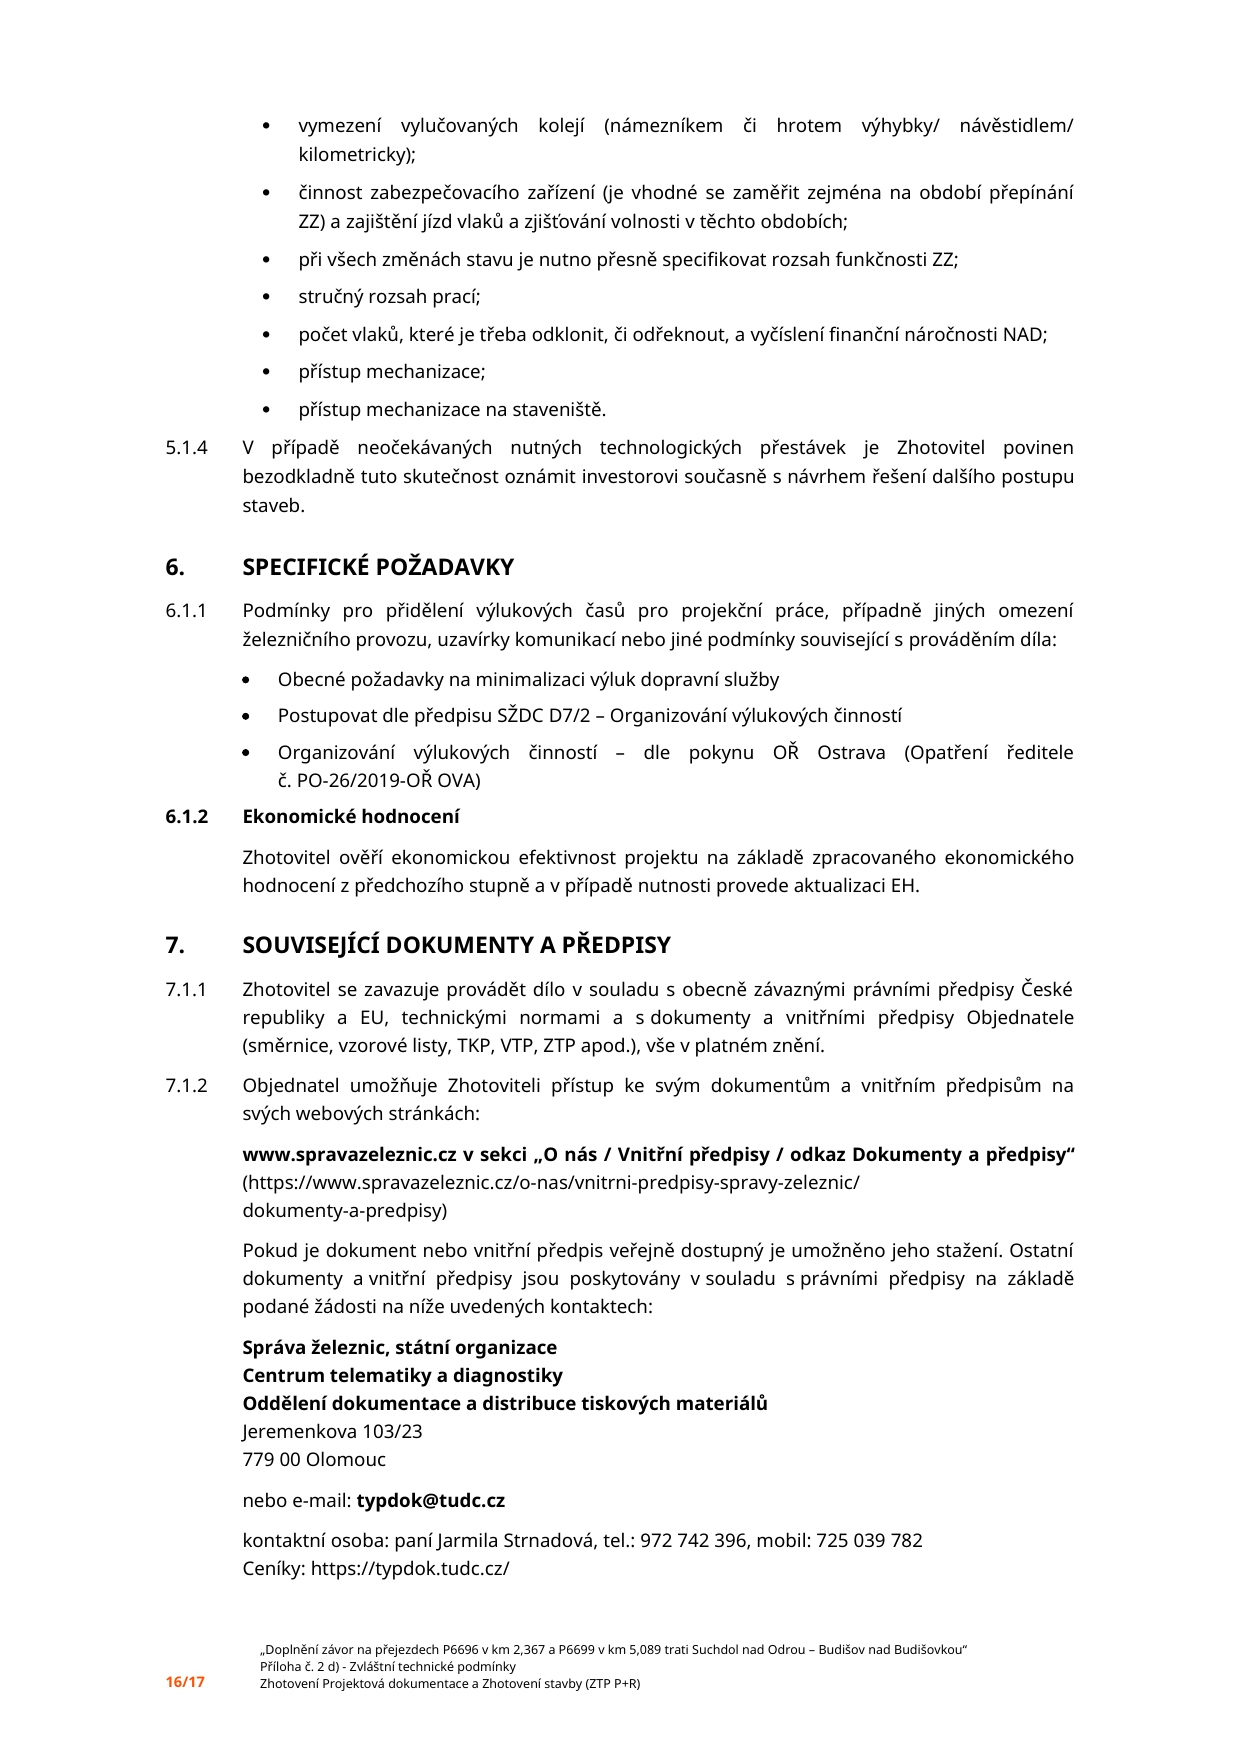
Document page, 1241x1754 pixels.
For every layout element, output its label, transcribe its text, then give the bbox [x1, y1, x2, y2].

text Objednatel umožňuje Zhotoviteli přístup ke svým dokumentům a vnitřním předpisům na svých webových stránkách: [165, 1073, 1075, 1126]
text nebo e-mail: typdok@tudc.cz [242, 1487, 1075, 1512]
text Podmínky pro přidělení výlukových časů pro projekční práce, případně jiných omezení železničního provozu, uzavírky komunikací nebo jiné podmínky související s prováděním díla: [165, 598, 1075, 651]
list Obecné požadavky na minimalizaci výluk dopravní služby [242, 666, 1075, 692]
text Správa železnic, státní organizace [242, 1334, 1075, 1360]
text SOUVISEJÍCÍ DOKUMENTY A PŘEDPISY [165, 929, 1075, 960]
text Ekonomické hodnocení [165, 803, 1075, 829]
list vymezení vylučovaných kolejí (námezníkem či hrotem výhybky/ návěstidlem/ kilometricky); [263, 112, 1075, 167]
list Organizování výlukových činností – dle pokynu OŘ Ostrava (Opatření ředitele č. PO-26/2019-OŘ OVA) [242, 739, 1075, 793]
text V případě neočekávaných nutných technologických přestávek je Zhotovitel povinen bezodkladně tuto skutečnost oznámit investorovi současně s návrhem řešení dalšího postupu staveb. [165, 434, 1075, 518]
list Zhotovitel ověří ekonomickou efektivnost projektu na základě zpracovaného ekonomického hodnocení z předchozího stupně a v případě nutnosti provede aktualizaci EH. [242, 844, 1075, 897]
text Zhotovitel se zavazuje provádět dílo v souladu s obecně závaznými právními předpisy České republiky a EU, technickými normami a s dokumenty a vnitřními předpisy Objednatele (směrnice, vzorové listy, TKP, VTP, ZTP apod.), vše v platném znění. [165, 976, 1075, 1058]
text 779 00 Olomouc [242, 1446, 1075, 1472]
text Centrum telematiky a diagnostiky [242, 1362, 1075, 1388]
list počet vlaků, které je třeba odklonit, či odřeknout, a vyčíslení finanční náročnosti NAD; [263, 321, 1075, 347]
text Oddělení dokumentace a distribuce tiskových materiálů [242, 1390, 1075, 1416]
list činnost zabezpečovacího zařízení (je vhodné se zaměřit zejména na období přepínání ZZ) a zajištění jízd vlaků a zjišťování volnosti v těchto obdobích; [263, 179, 1075, 234]
text Pokud je dokument nebo vnitřní předpis veřejně dostupný je umožněno jeho stažení. Ostatní dokumenty a vnitřní předpisy jsou poskytovány v souladu s právními předpisy na základě podané žádosti na níže uvedených kontaktech: [242, 1238, 1075, 1319]
text Jeremenkova 103/23 [242, 1418, 1075, 1444]
list Postupovat dle předpisu SŽDC D7/2 – Organizování výlukových činností [242, 703, 1075, 728]
list stručný rozsah prací; [263, 283, 1075, 309]
list při všech změnách stavu je nutno přesně specifikovat rozsah funkčnosti ZZ; [263, 246, 1075, 271]
text kontaktní osoba: paní Jarmila Strnadová, tel.: 972 742 396, mobil: 725 039 782 [242, 1527, 1075, 1553]
text www.spravazeleznic.cz v sekci „O nás / Vnitřní předpisy / odkaz Dokumenty a předpisy“ (https://www.spravazeleznic.cz/o-nas/vnitrni-predpisy-spravy-zeleznic/ dokumenty-a-predpisy) [242, 1141, 1075, 1223]
text Ceníky: https://typdok.tudc.cz/ [242, 1555, 1075, 1581]
list přístup mechanizace na staveniště. [263, 396, 1075, 422]
text SPECIFICKÉ POŽADAVKY [165, 551, 1075, 582]
list přístup mechanizace; [263, 359, 1075, 384]
